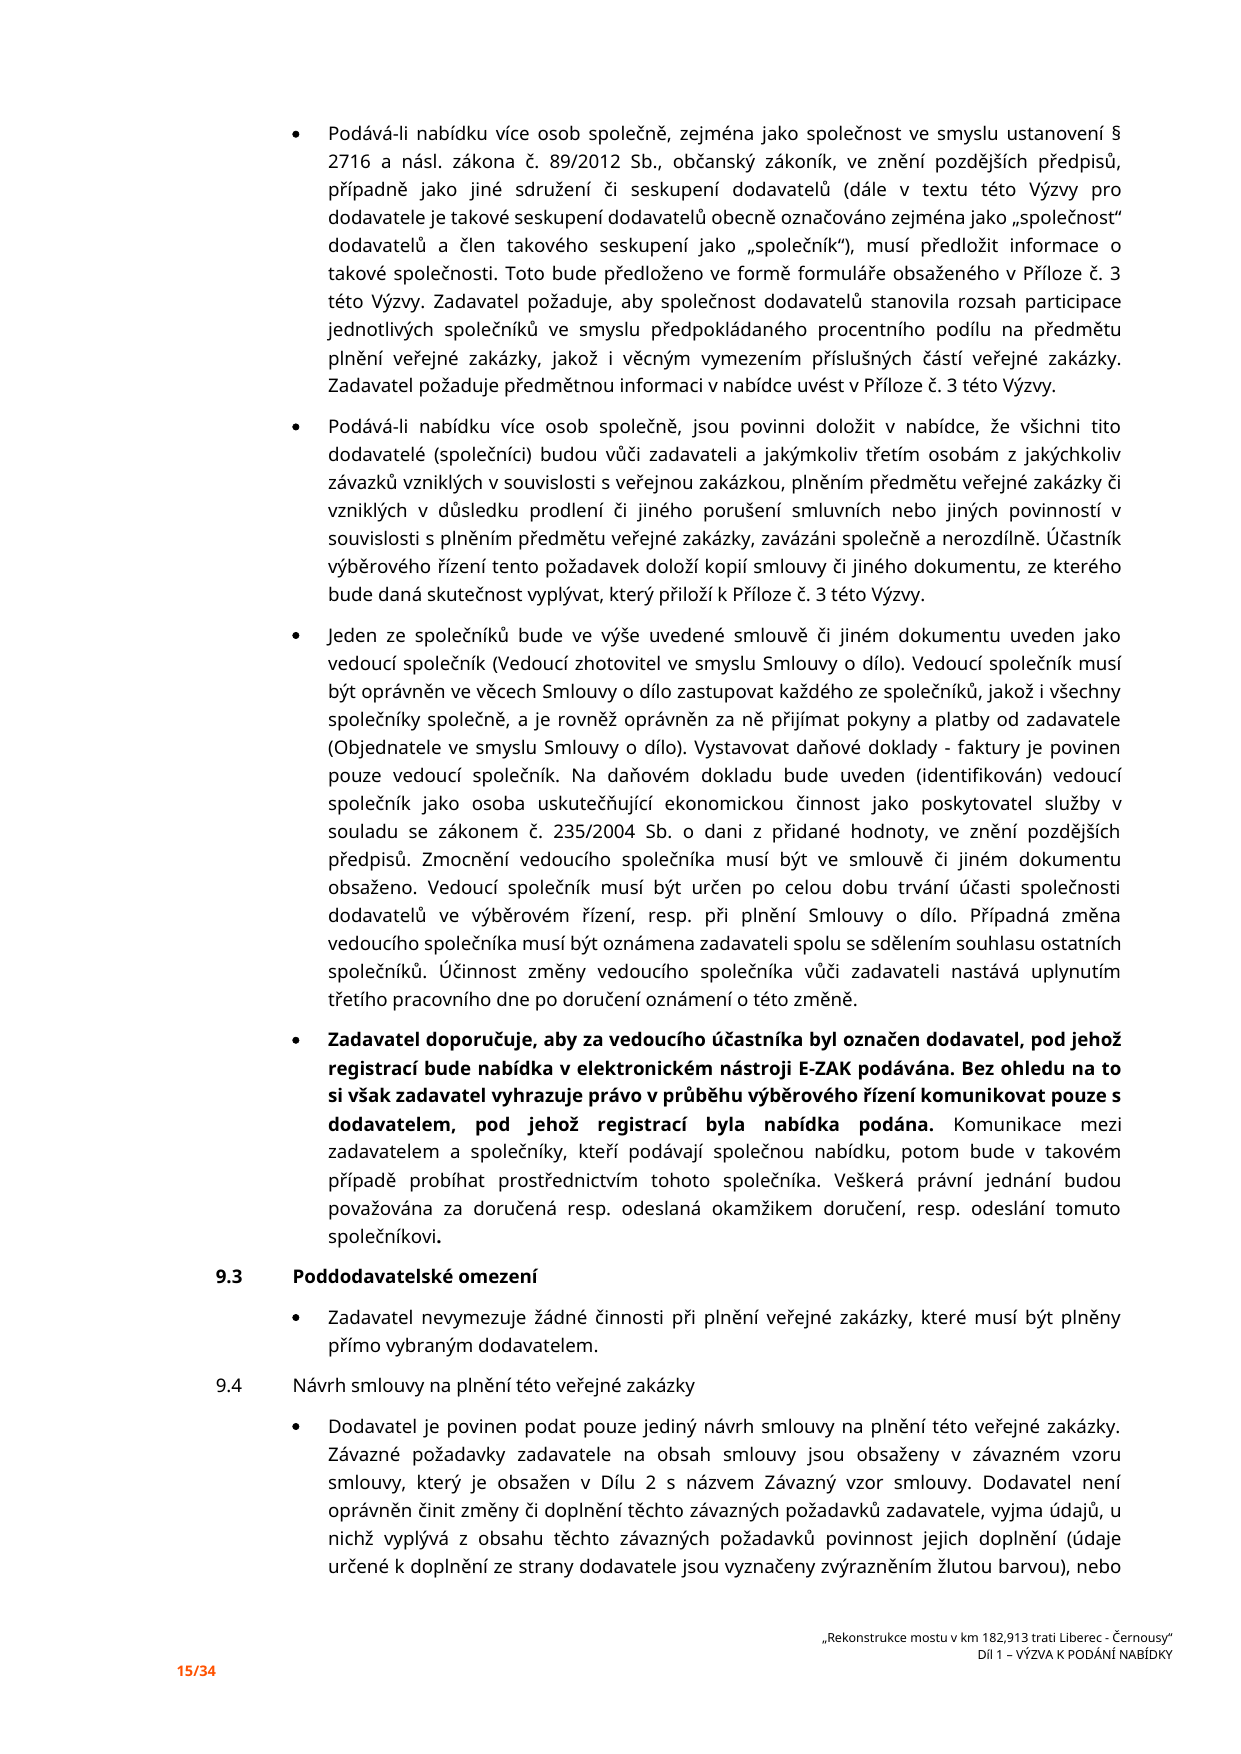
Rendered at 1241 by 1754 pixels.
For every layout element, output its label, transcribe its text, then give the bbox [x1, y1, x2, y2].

text Zadavatel nevymezuje žádné činnosti při plnění veřejné zakázky, které musí být plněny přímo vybraným dodavatelem. [292, 1304, 1122, 1357]
text Podává-li nabídku více osob společně, zejména jako společnost ve smyslu ustanovení § 2716 a násl. zákona č. 89/2012 Sb., občanský zákoník, ve znění pozdějších předpisů, případně jako jiné sdružení či seskupení dodavatelů (dále v textu této Výzvy pro dodavatele je takové seskupení dodavatelů obecně označováno zejména jako „společnost“ dodavatelů a člen takového seskupení jako „společník“), musí předložit informace o takové společnosti. Toto bude předloženo ve formě formuláře obsaženého v Příloze č. 3 této Výzvy. Zadavatel požaduje, aby společnost dodavatelů stanovila rozsah participace jednotlivých společníků ve smyslu předpokládaného procentního podílu na předmětu plnění veřejné zakázky, jakož i věcným vymezením příslušných částí veřejné zakázky. Zadavatel požaduje předmětnou informaci v nabídce uvést v Příloze č. 3 této Výzvy. [292, 121, 1122, 398]
text Podává-li nabídku více osob společně, jsou povinni doložit v nabídce, že všichni tito dodavatelé (společníci) budou vůči zadavateli a jakýmkoliv třetím osobám z jakýchkoliv závazků vzniklých v souvislosti s veřejnou zakázkou, plněním předmětu veřejné zakázky či vzniklých v důsledku prodlení či jiného porušení smluvních nebo jiných povinností v souvislosti s plněním předmětu veřejné zakázky, zavázáni společně a nerozdílně. Účastník výběrového řízení tento požadavek doloží kopií smlouvy či jiného dokumentu, ze kterého bude daná skutečnost vyplývat, který přiloží k Příloze č. 3 této Výzvy. [292, 413, 1122, 607]
text Návrh smlouvy na plnění této veřejné zakázky [216, 1372, 1122, 1398]
text Jeden ze společníků bude ve výše uvedené smlouvě či jiném dokumentu uveden jako vedoucí společník (Vedoucí zhotovitel ve smyslu Smlouvy o dílo). Vedoucí společník musí být oprávněn ve věcech Smlouvy o dílo zastupovat každého ze společníků, jakož i všechny společníky společně, a je rovněž oprávněn za ně přijímat pokyny a platby od zadavatele (Objednatele ve smyslu Smlouvy o dílo). Vystavovat daňové doklady - faktury je povinen pouze vedoucí společník. Na daňovém dokladu bude uveden (identifikován) vedoucí společník jako osoba uskutečňující ekonomickou činnost jako poskytovatel služby v souladu se zákonem č. 235/2004 Sb. o dani z přidané hodnoty, ve znění pozdějších předpisů. Zmocnění vedoucího společníka musí být ve smlouvě či jiném dokumentu obsaženo. Vedoucí společník musí být určen po celou dobu trvání účasti společnosti dodavatelů ve výběrovém řízení, resp. při plnění Smlouvy o dílo. Případná změna vedoucího společníka musí být oznámena zadavateli spolu se sdělením souhlasu ostatních společníků. Účinnost změny vedoucího společníka vůči zadavateli nastává uplynutím třetího pracovního dne po doručení oznámení o této změně. [292, 622, 1122, 1012]
text Zadavatel doporučuje, aby za vedoucího účastníka byl označen dodavatel, pod jehož registrací bude nabídka v elektronickém nástroji E-ZAK podávána. Bez ohledu na to si však zadavatel vyhrazuje právo v průběhu výběrového řízení komunikovat pouze s dodavatelem, pod jehož registrací byla nabídka podána. Komunikace mezi zadavatelem a společníky, kteří podávají společnou nabídku, potom bude v takovém případě probíhat prostřednictvím tohoto společníka. Veškerá právní jednání budou považována za doručená resp. odeslaná okamžikem doručení, resp. odeslání tomuto společníkovi. [292, 1027, 1122, 1248]
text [292, 1413, 1122, 1579]
text Poddodavatelské omezení [216, 1263, 1122, 1289]
